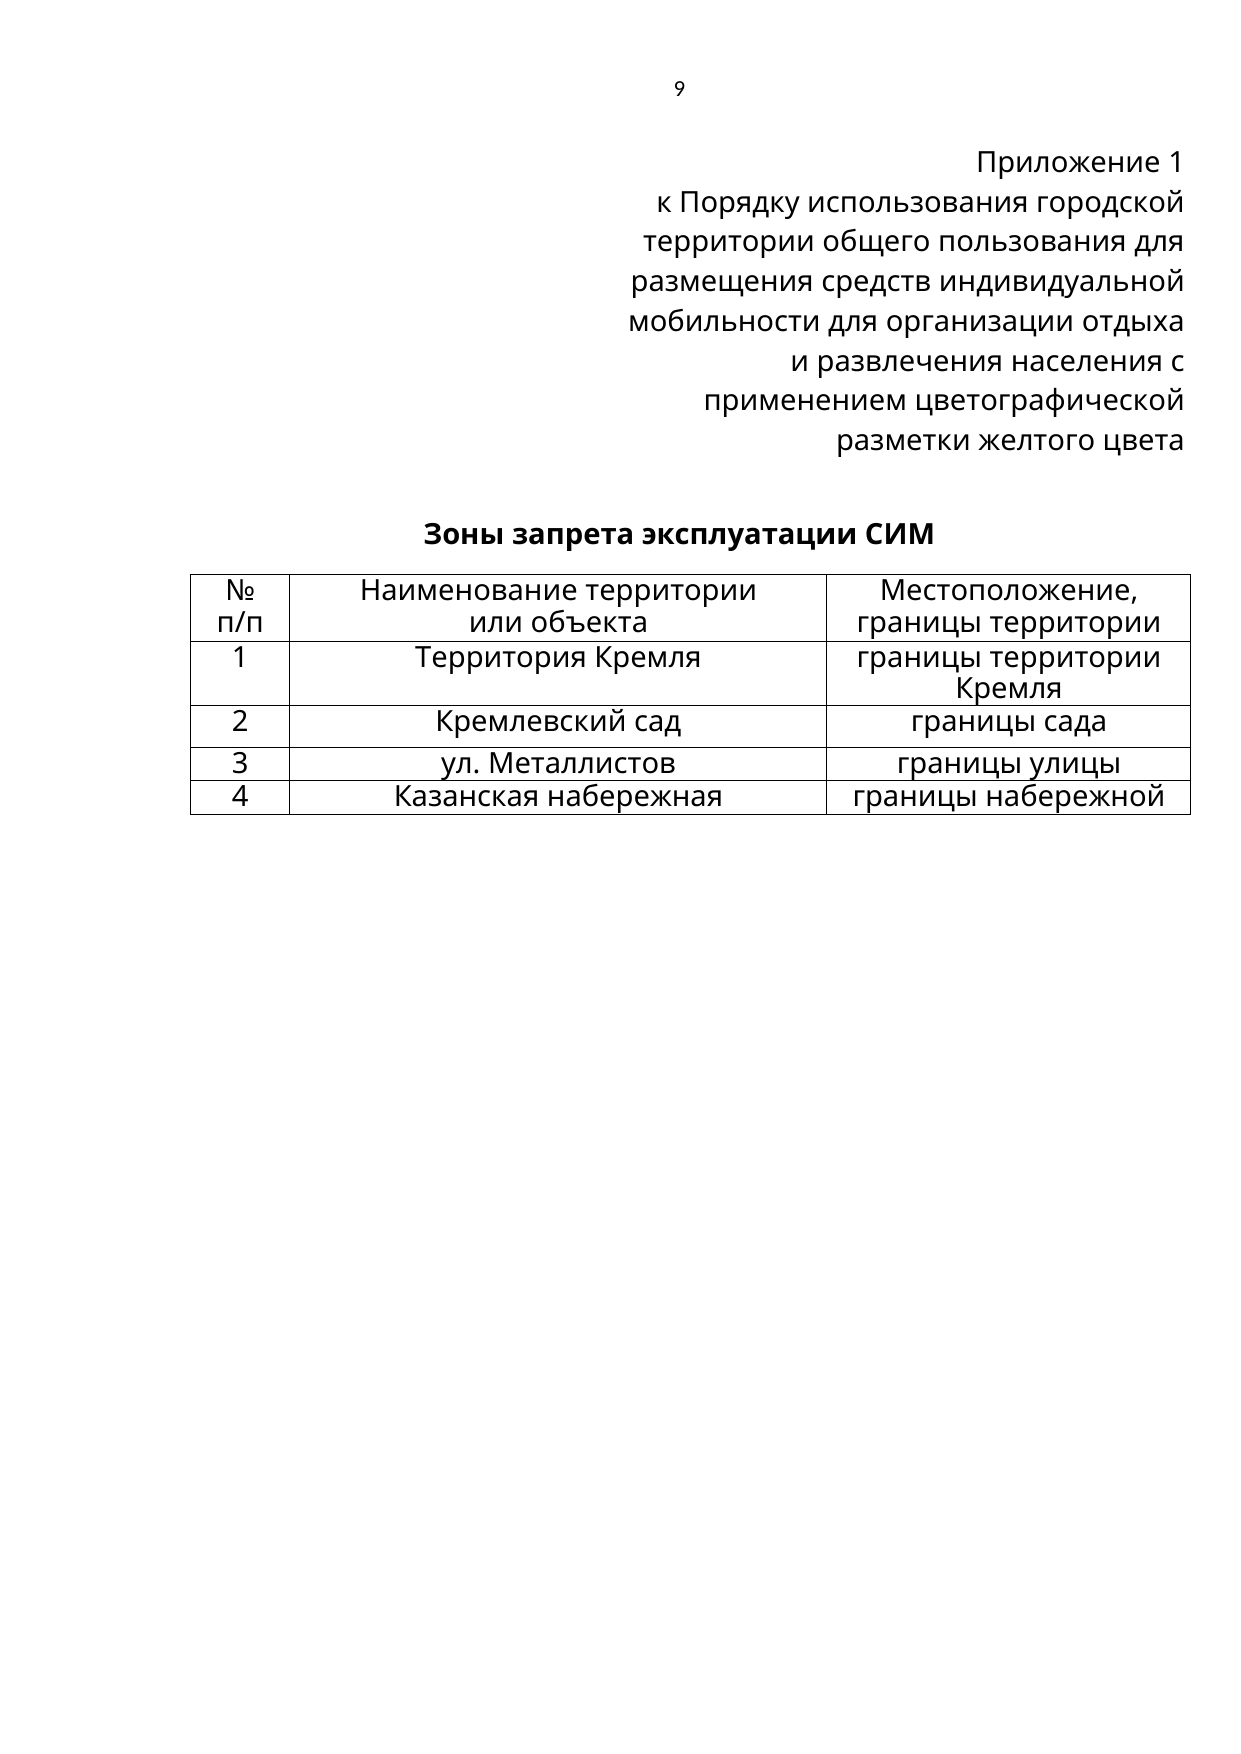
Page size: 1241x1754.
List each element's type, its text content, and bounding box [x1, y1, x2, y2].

table_header Местоположение, границы территории [827, 575, 1190, 641]
table_cell Казанская набережная [290, 781, 826, 814]
table_cell 1 [191, 642, 289, 705]
table_cell границы улицы [827, 748, 1190, 780]
table_cell границы территории Кремля [827, 642, 1190, 705]
table_cell 4 [191, 781, 289, 814]
text Приложение 1 [177, 141, 1184, 181]
table_header Наименование территории или объекта [290, 575, 826, 641]
table_cell ул. Металлистов [290, 748, 826, 780]
table_cell Кремлевский сад [290, 706, 826, 747]
table_cell 3 [191, 748, 289, 780]
table_cell 2 [191, 706, 289, 747]
table_cell Территория Кремля [290, 642, 826, 705]
text к Порядку использования городской территории общего пользования для размещения средств индивидуальной мобильности для организации отдыха и развлечения населения с применением цветографической разметки желтого цвета [620, 181, 1184, 459]
table_cell границы сада [827, 706, 1190, 747]
table_cell границы набережной [827, 781, 1190, 814]
text Зоны запрета эксплуатации СИМ [177, 513, 1181, 553]
table_header № п/п [191, 575, 289, 641]
